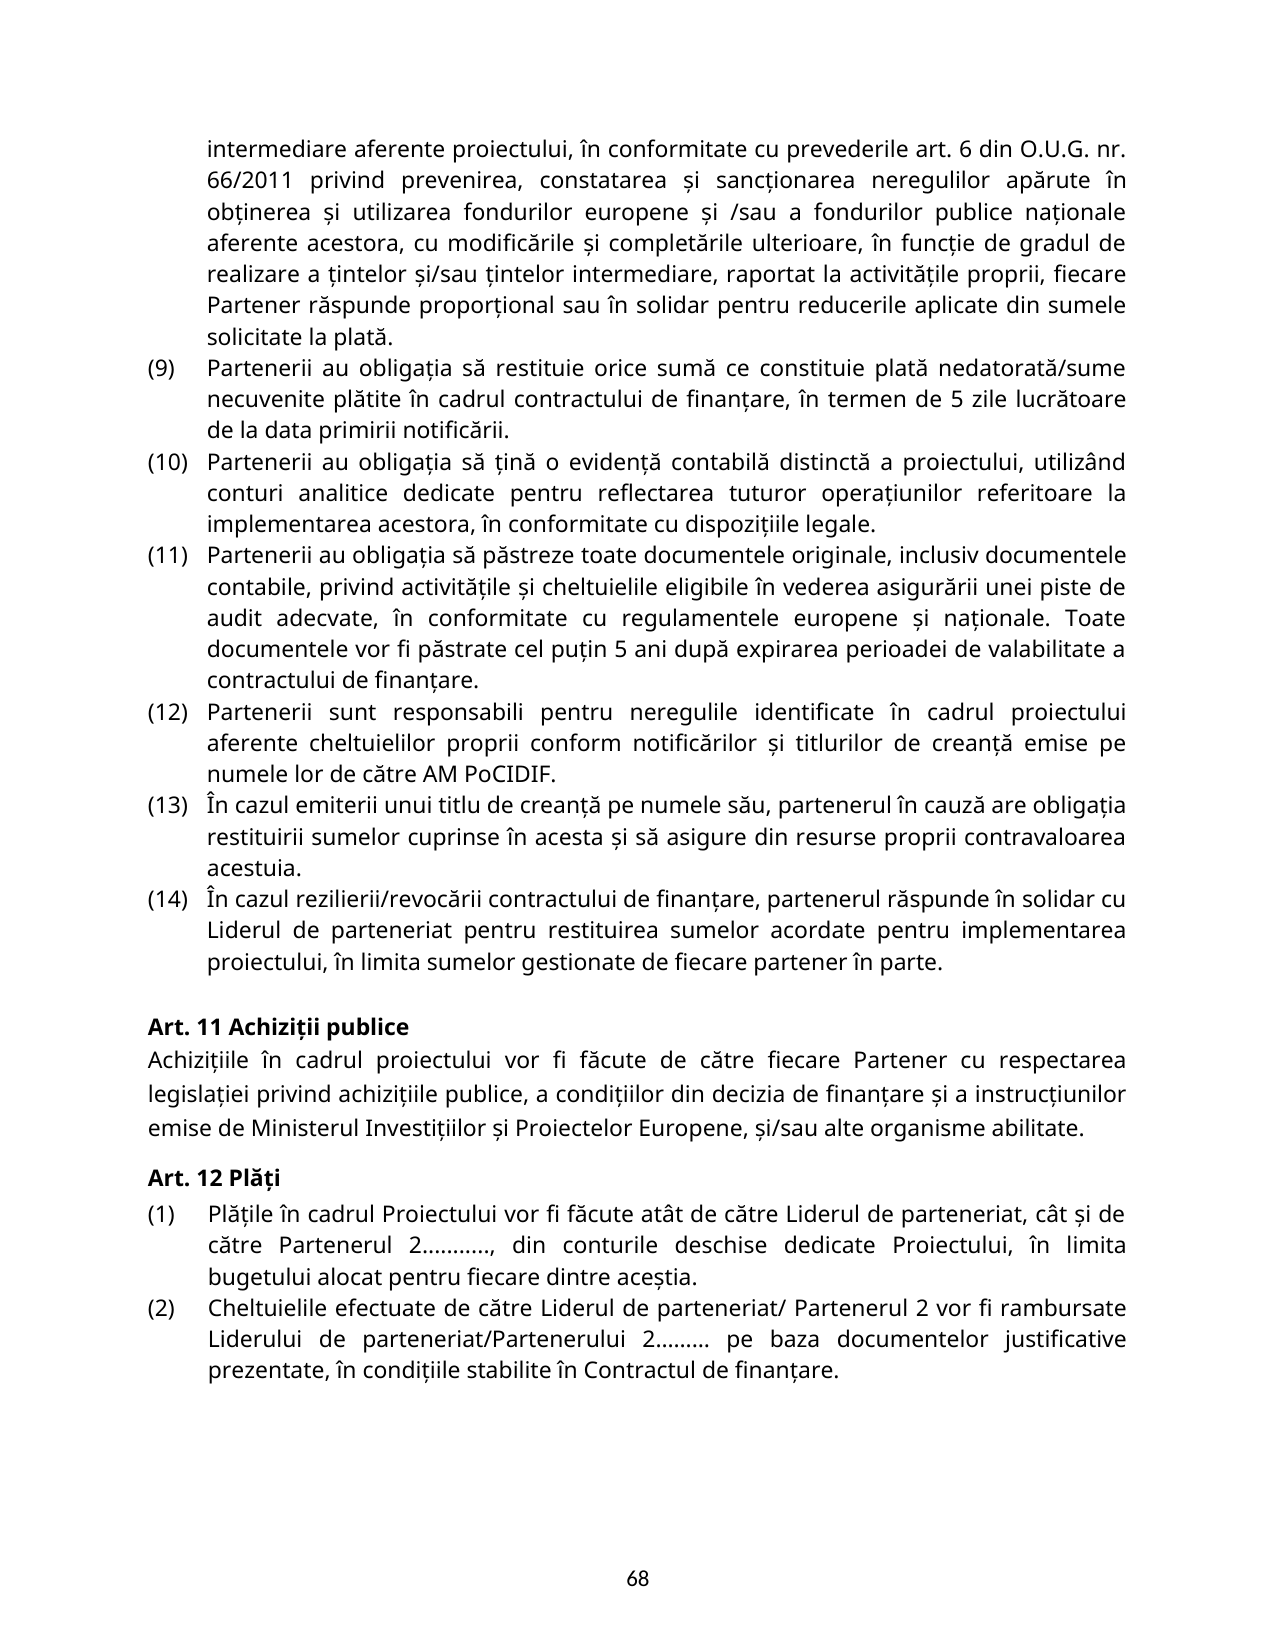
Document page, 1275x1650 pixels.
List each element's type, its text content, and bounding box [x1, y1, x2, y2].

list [148, 133, 1127, 352]
list Cheltuielile efectuate de către Liderul de parteneriat/ Partenerul 2 vor fi rambursate Liderului de parteneriat/Partenerului 2……… pe baza documentelor justificative prezentate, în condițiile stabilite în Contractul de finanțare. [148, 1292, 1127, 1386]
subtitle Art. 11 Achiziții publice [148, 1010, 1127, 1042]
list În cazul rezilierii/revocării contractului de finanțare, partenerul răspunde în solidar cu Liderul de parteneriat pentru restituirea sumelor acordate pentru implementarea proiectului, în limita sumelor gestionate de fiecare partener în parte. [148, 883, 1127, 977]
text Art. 12 Plăți [148, 1162, 1127, 1193]
list În cazul emiterii unui titlu de creanță pe numele său, partenerul în cauză are obligația restituirii sumelor cuprinse în acesta și să asigure din resurse proprii contravaloarea acestuia. [148, 789, 1127, 883]
list Partenerii sunt responsabili pentru neregulile identificate în cadrul proiectului aferente cheltuielilor proprii conform notificărilor și titlurilor de creanță emise pe numele lor de către AM PoCIDIF. [148, 695, 1127, 789]
text Achizițiile în cadrul proiectului vor fi făcute de către fiecare Partener cu respectarea legislației privind achizițiile publice, a condițiilor din decizia de finanțare și a instrucțiunilor emise de Ministerul Investițiilor și Proiectelor Europene, și/sau alte organisme abilitate. [148, 1044, 1127, 1143]
list Partenerii au obligația să păstreze toate documentele originale, inclusiv documentele contabile, privind activitățile și cheltuielile eligibile în vederea asigurării unei piste de audit adecvate, în conformitate cu regulamentele europene și naționale. Toate documentele vor fi păstrate cel puțin 5 ani după expirarea perioadei de valabilitate a contractului de finanțare. [148, 539, 1127, 695]
list Partenerii au obligația să țină o evidență contabilă distinctă a proiectului, utilizând conturi analitice dedicate pentru reflectarea tuturor operațiunilor referitoare la implementarea acestora, în conformitate cu dispozițiile legale. [148, 445, 1127, 539]
list Plățile în cadrul Proiectului vor fi făcute atât de către Liderul de parteneriat, cât și de către Partenerul 2..........., din conturile deschise dedicate Proiectului, în limita bugetului alocat pentru fiecare dintre aceștia. [148, 1198, 1127, 1292]
list Partenerii au obligația să restituie orice sumă ce constituie plată nedatorată/sume necuvenite plătite în cadrul contractului de finanțare, în termen de 5 zile lucrătoare de la data primirii notificării. [148, 352, 1127, 445]
